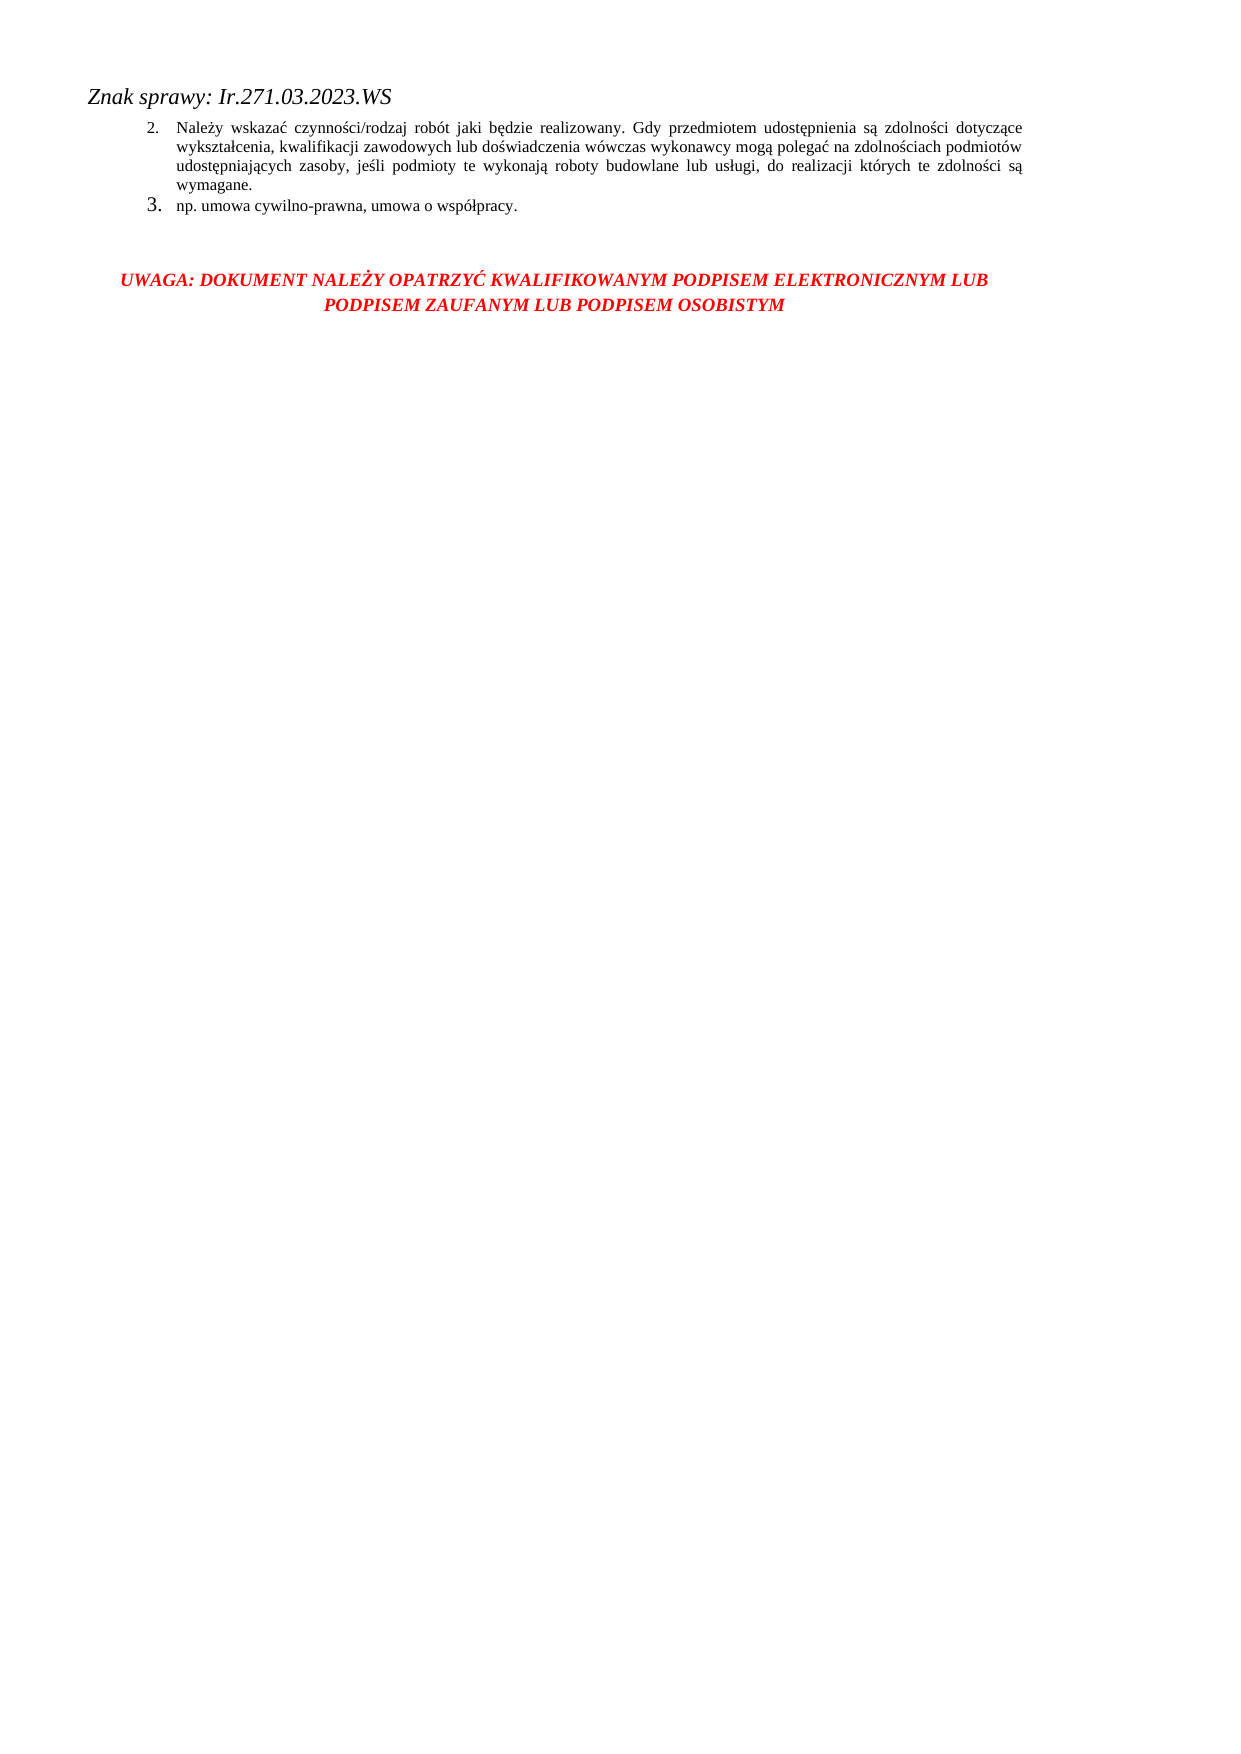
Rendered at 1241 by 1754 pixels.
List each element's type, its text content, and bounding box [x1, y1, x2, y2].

text UWAGA: DOKUMENT NALEŻY OPATRZYĆ KWALIFIKOWANYM PODPISEM ELEKTRONICZNYM LUB PODPISEM ZAUFANYM LUB PODPISEM OSOBISTYM [87, 269, 1023, 315]
list np. umowa cywilno-prawna, umowa o współpracy. [147, 193, 1023, 216]
list Należy wskazać czynności/rodzaj robót jaki będzie realizowany. Gdy przedmiotem udostępnienia są zdolności dotyczące wykształcenia, kwalifikacji zawodowych lub doświadczenia wówczas wykonawcy mogą polegać na zdolnościach podmiotów udostępniających zasoby, jeśli podmioty te wykonają roboty budowlane lub usługi, do realizacji których te zdolności są wymagane. [147, 118, 1023, 193]
